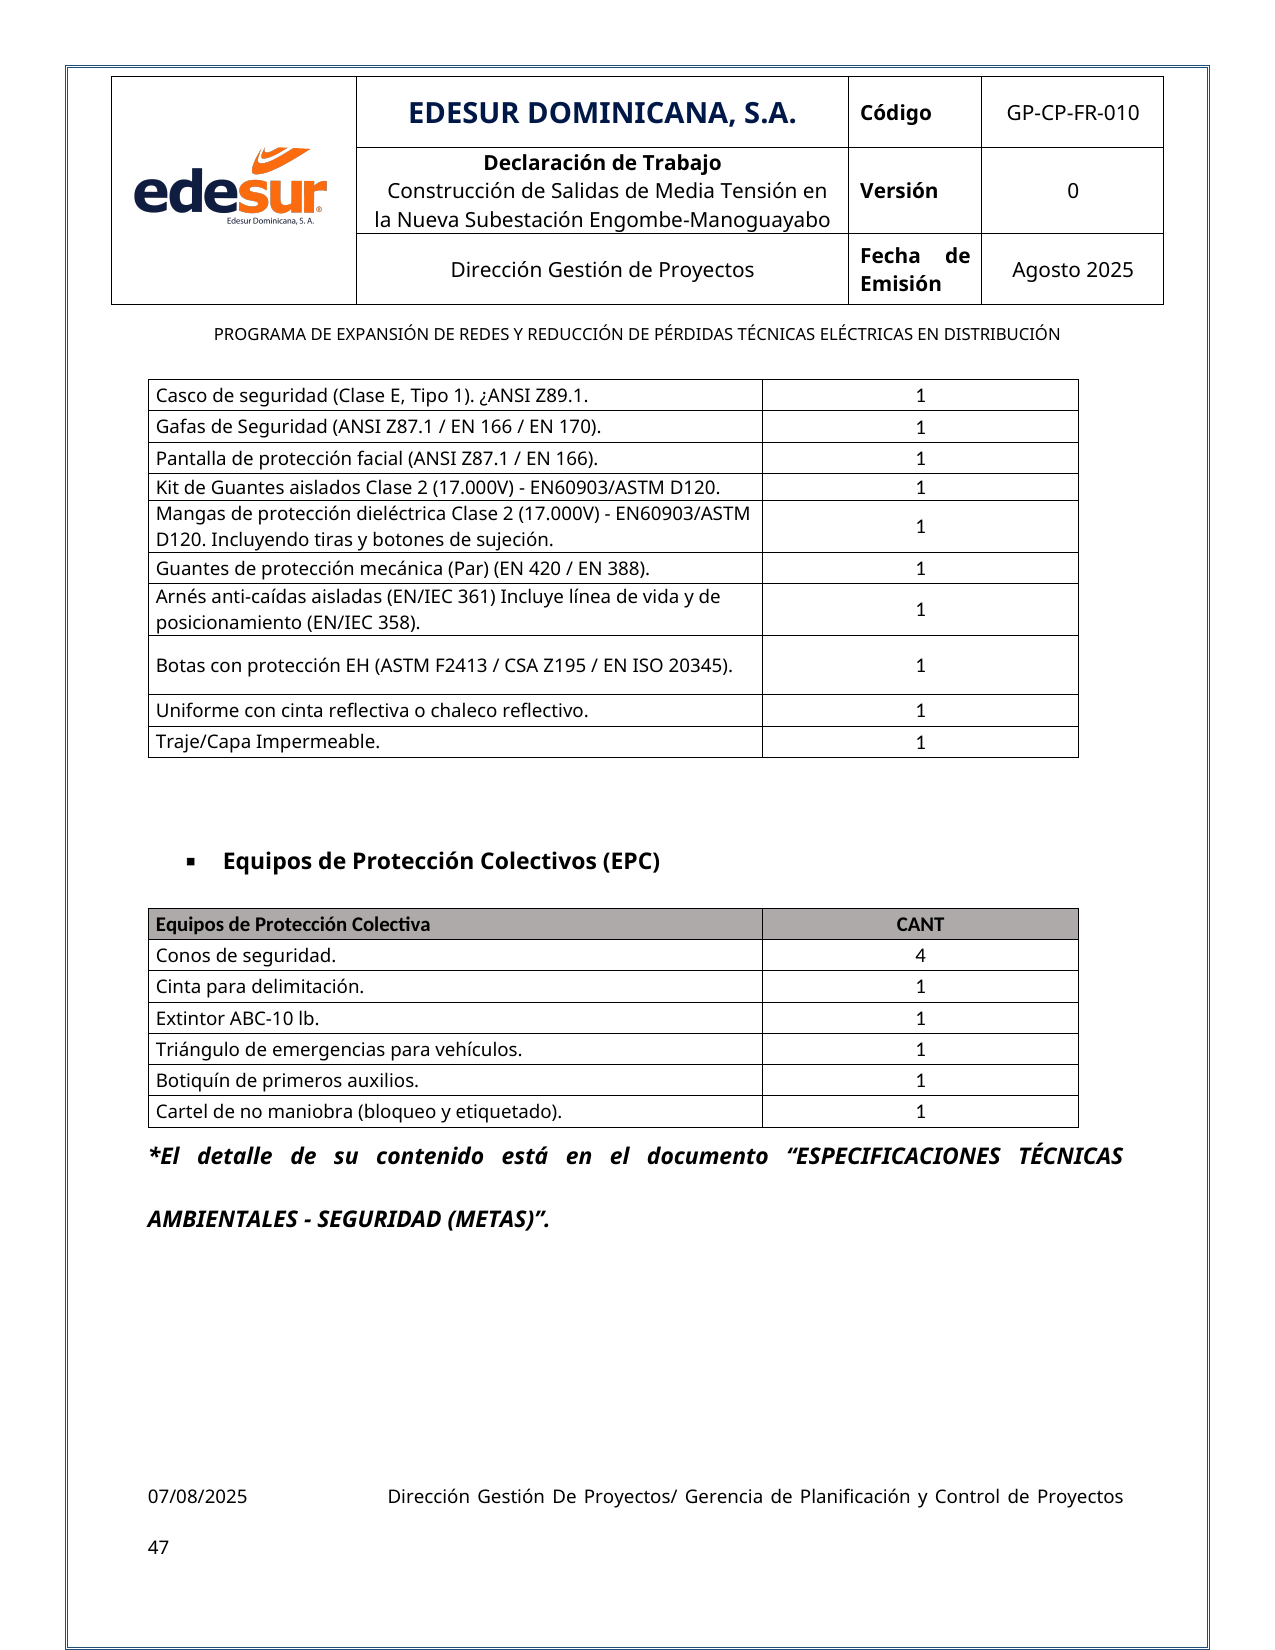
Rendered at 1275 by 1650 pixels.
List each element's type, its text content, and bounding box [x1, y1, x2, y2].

table_cell 1 [763, 636, 1078, 694]
table_cell Uniforme con cinta reflectiva o chaleco reflectivo. [149, 695, 762, 726]
list Equipos de Protección Colectivos (EPC) [185, 845, 1127, 877]
table_cell Extintor ABC-10 lb. [149, 1003, 762, 1033]
table_cell Conos de seguridad. [149, 940, 762, 970]
table_cell Pantalla de protección facial (ANSI Z87.1 / EN 166). [149, 443, 762, 473]
table_cell Botas con protección EH (ASTM F2413 / CSA Z195 / EN ISO 20345). [149, 636, 762, 694]
table_cell 1 [763, 971, 1078, 1002]
table_cell 1 [763, 1096, 1078, 1127]
text *El detalle de su contenido está en el documento “ESPECIFICACIONES TÉCNICAS AMBIENTALES - SEGURIDAD (METAS)”. [148, 1140, 1127, 1234]
table_cell 1 [763, 1065, 1078, 1095]
table_cell Traje/Capa Impermeable. [149, 727, 762, 757]
table_cell Botiquín de primeros auxilios. [149, 1065, 762, 1095]
table_cell 4 [763, 940, 1078, 970]
picture [120, 139, 343, 230]
table_cell 1 [763, 1003, 1078, 1033]
table_cell Mangas de protección dieléctrica Clase 2 (17.000V) - EN60903/ASTM D120. Incluyendo tiras y botones de sujeción. [149, 501, 762, 552]
table_cell 1 [763, 380, 1078, 410]
table_cell 1 [763, 501, 1078, 552]
table_cell 1 [763, 584, 1078, 635]
table_cell Kit de Guantes aislados Clase 2 (17.000V) - EN60903/ASTM D120. [149, 474, 762, 499]
table_cell Guantes de protección mecánica (Par) (EN 420 / EN 388). [149, 553, 762, 583]
table_cell 1 [763, 411, 1078, 442]
table_header CANT [763, 909, 1078, 939]
table_cell Triángulo de emergencias para vehículos. [149, 1034, 762, 1064]
table_cell 1 [763, 553, 1078, 583]
table_cell 1 [763, 695, 1078, 726]
table_cell 1 [763, 443, 1078, 473]
table_cell 1 [763, 474, 1078, 499]
table_cell Gafas de Seguridad (ANSI Z87.1 / EN 166 / EN 170). [149, 411, 762, 442]
table_header Equipos de Protección Colectiva [149, 909, 762, 939]
table_cell Arnés anti-caídas aisladas (EN/IEC 361) Incluye línea de vida y de posicionamiento (EN/IEC 358). [149, 584, 762, 635]
table_cell 1 [763, 1034, 1078, 1064]
table_cell Cinta para delimitación. [149, 971, 762, 1002]
table_cell 1 [763, 727, 1078, 757]
table_cell Casco de seguridad (Clase E, Tipo 1). ¿ANSI Z89.1. [149, 380, 762, 410]
table_cell Cartel de no maniobra (bloqueo y etiquetado). [149, 1096, 762, 1127]
